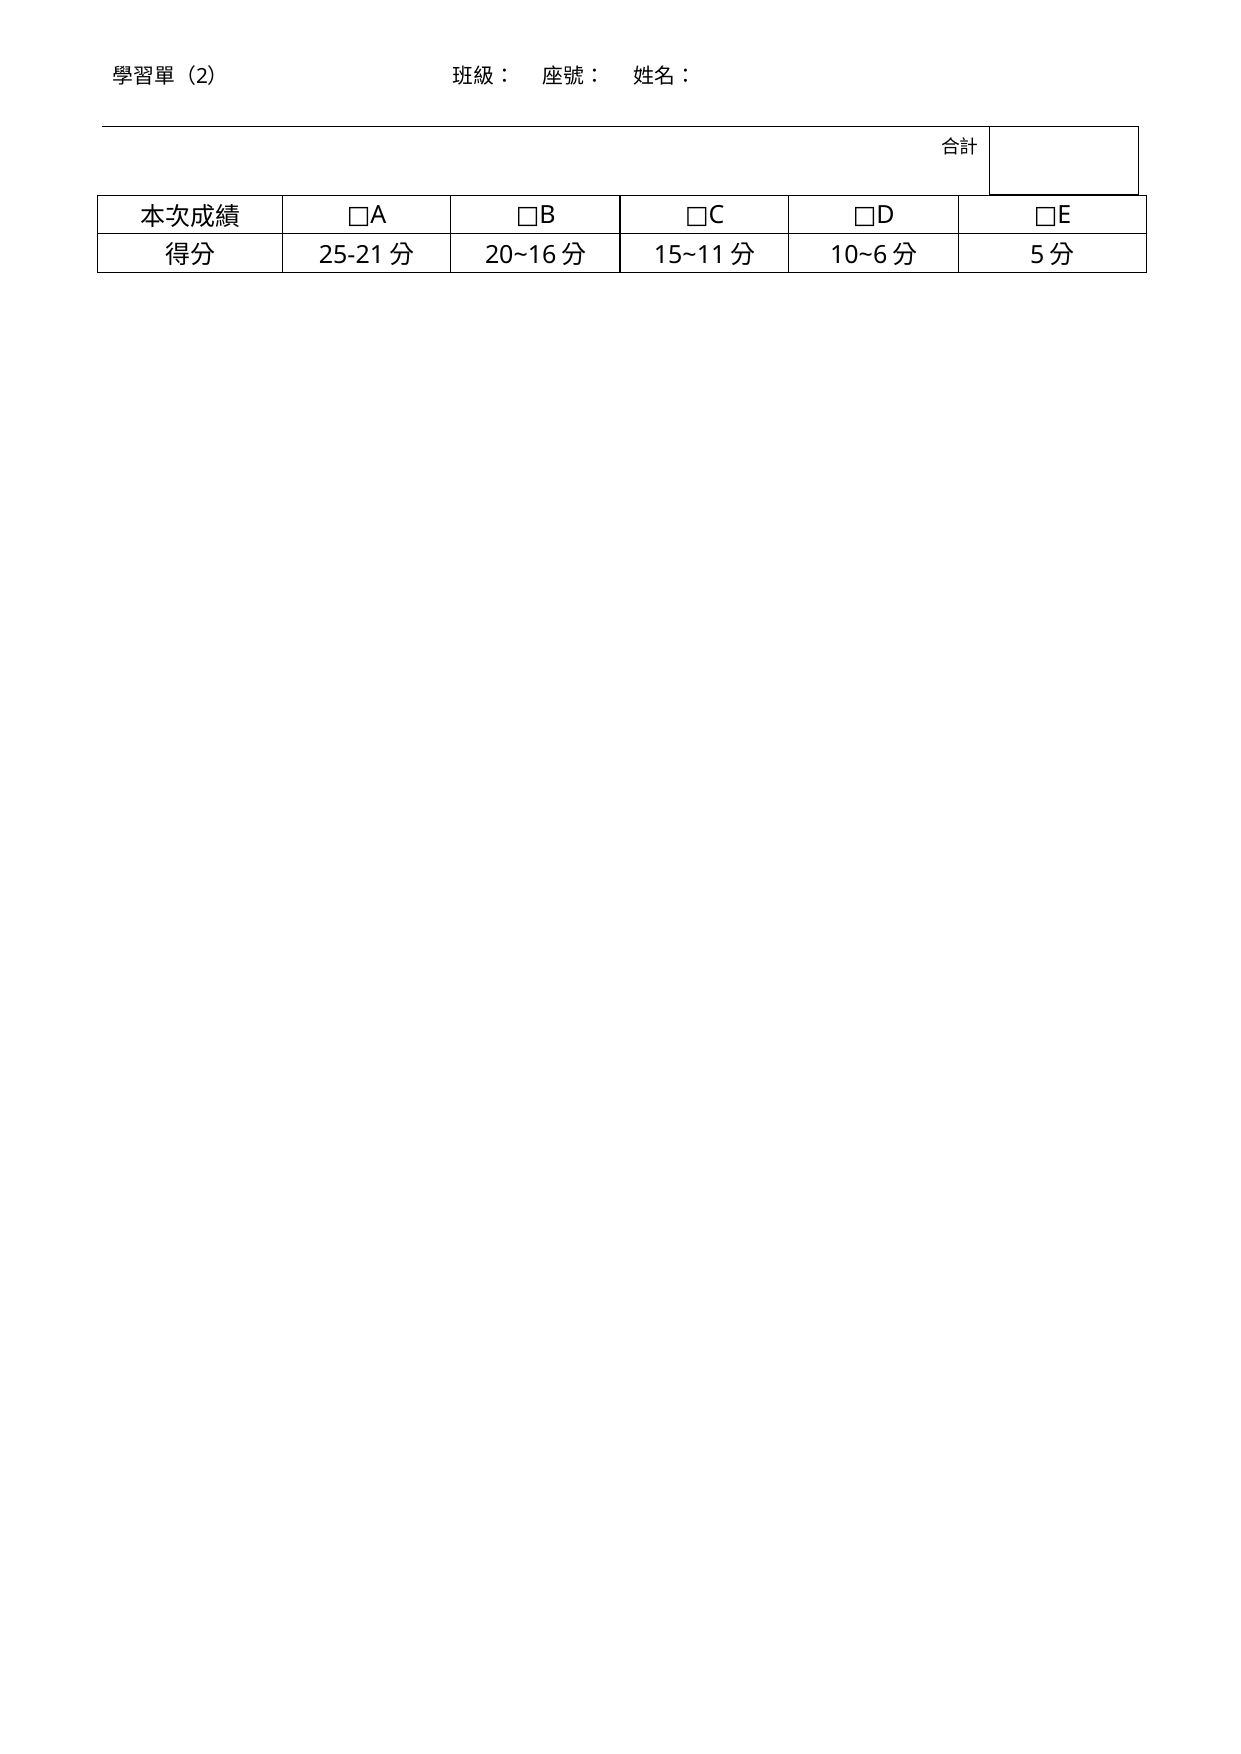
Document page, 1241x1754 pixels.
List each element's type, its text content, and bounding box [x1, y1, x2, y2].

table_cell 20~16分 [451, 234, 619, 272]
table_cell [990, 127, 1138, 193]
table_cell 10~6分 [789, 234, 958, 272]
table_cell 得分 [98, 234, 282, 272]
table_header □A [283, 196, 450, 233]
table_cell 5分 [959, 234, 1146, 272]
table_header □C [621, 196, 788, 233]
table_cell 25-21分 [283, 234, 450, 272]
table_cell 合計 [102, 127, 989, 193]
table_header 本次成績 [98, 196, 282, 233]
table_header □B [451, 196, 619, 233]
table_header □D [789, 196, 958, 233]
table_header □E [959, 196, 1146, 233]
table_cell 15~11分 [621, 234, 788, 272]
